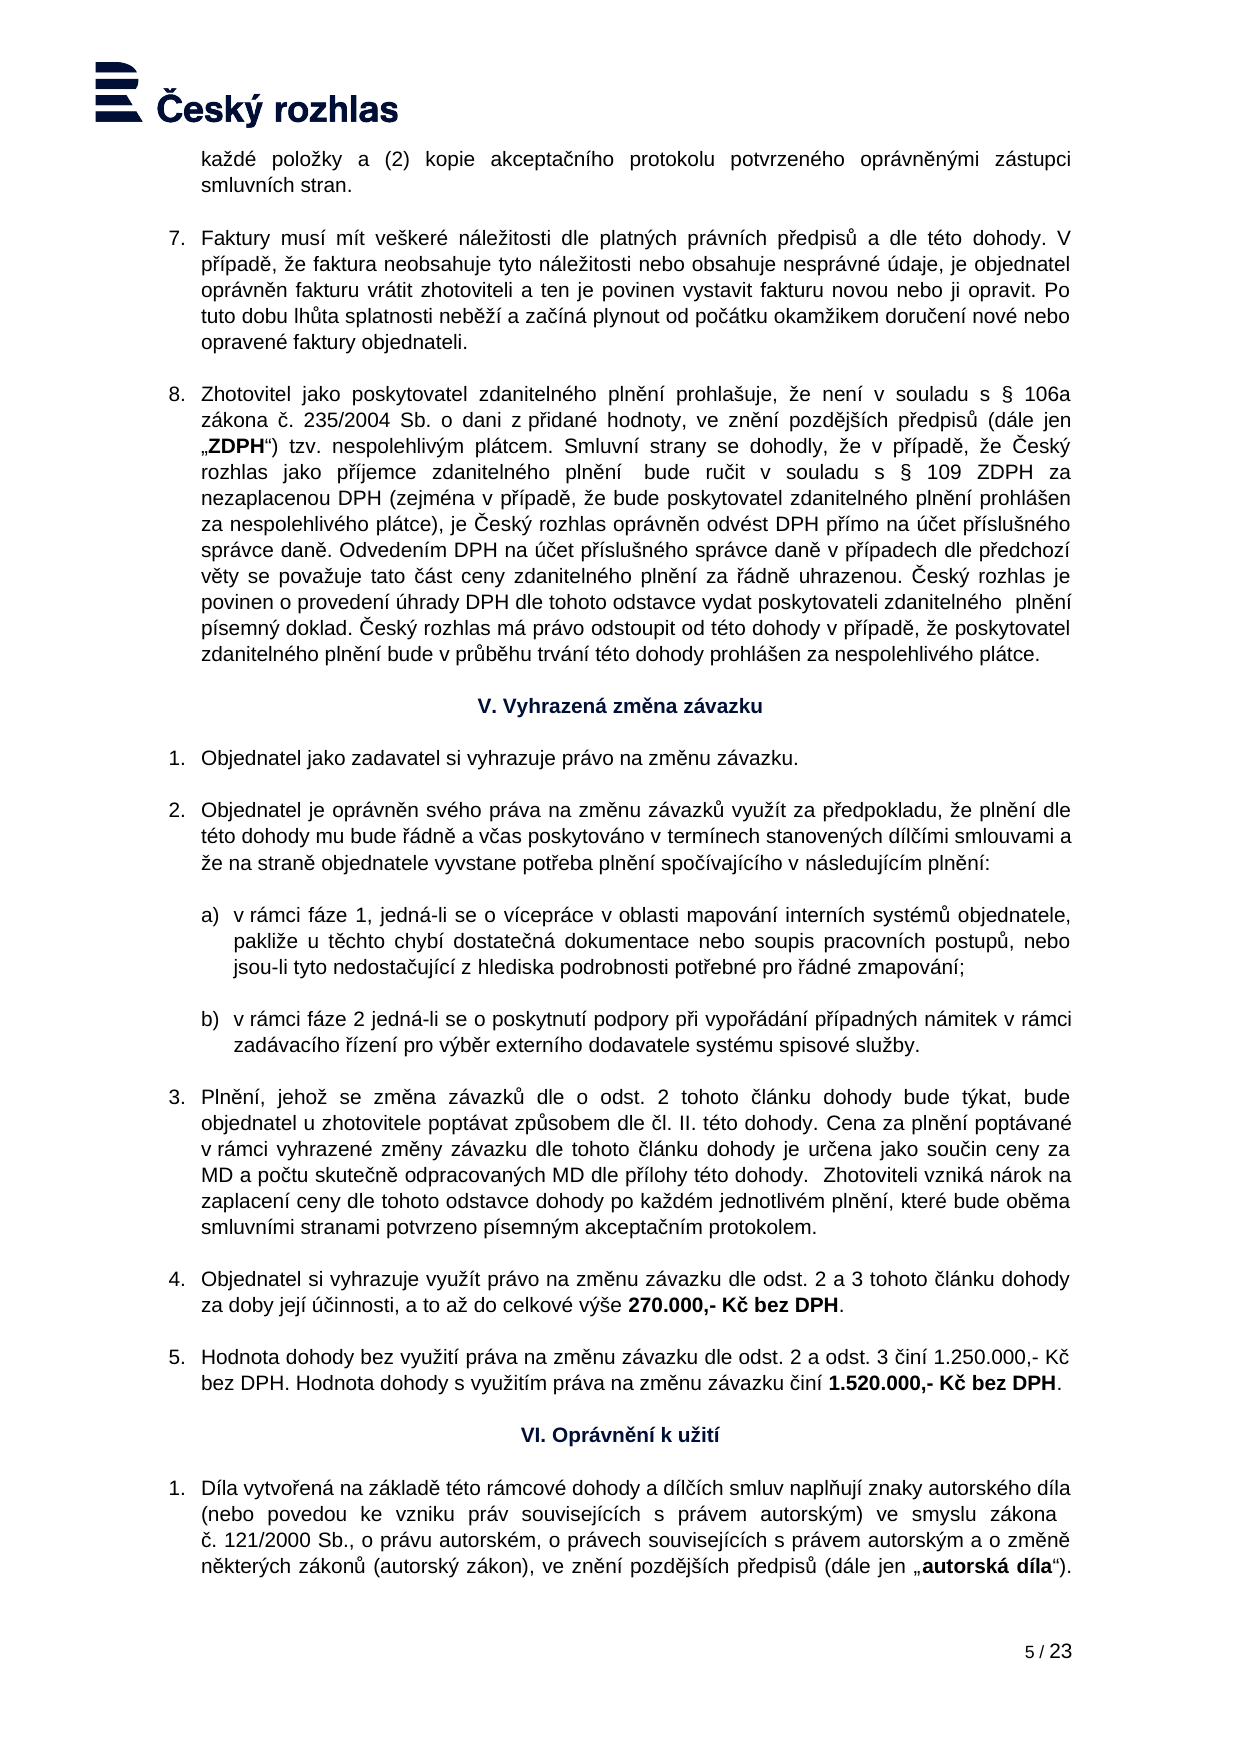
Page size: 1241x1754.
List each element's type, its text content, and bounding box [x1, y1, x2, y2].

subtitle Oprávnění k užití [168, 1422, 1072, 1448]
list v rámci fáze 1, jedná-li se o vícepráce v oblasti mapování interních systémů objednatele, pakliže u těchto chybí dostatečná dokumentace nebo soupis pracovních postupů, nebo jsou-li tyto nedostačující z hlediska podrobnosti potřebné pro řádné zmapování; [201, 901, 1072, 979]
list Plnění, jehož se změna závazků dle o odst. 2 tohoto článku dohody bude týkat, bude objednatel u zhotovitele poptávat způsobem dle čl. II. této dohody. Cena za plnění poptávané v rámci vyhrazené změny závazku dle tohoto článku dohody je určena jako součin ceny za MD a počtu skutečně odpracovaných MD dle přílohy této dohody. Zhotoviteli vzniká nárok na zaplacení ceny dle tohoto odstavce dohody po každém jednotlivém plnění, které bude oběma smluvními stranami potvrzeno písemným akceptačním protokolem. [168, 1083, 1072, 1240]
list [168, 1474, 1072, 1578]
picture [95, 62, 398, 128]
list Objednatel si vyhrazuje využít právo na změnu závazku dle odst. 2 a 3 tohoto článku dohody za doby její účinnosti, a to až do celkové výše 270.000,- Kč bez DPH. [168, 1266, 1072, 1318]
list Objednatel jako zadavatel si vyhrazuje právo na změnu závazku. [168, 745, 1072, 771]
list Faktury musí mít veškeré náležitosti dle platných právních předpisů a dle této dohody. V případě, že faktura neobsahuje tyto náležitosti nebo obsahuje nesprávné údaje, je objednatel oprávněn fakturu vrátit zhotoviteli a ten je povinen vystavit fakturu novou nebo ji opravit. Po tuto dobu lhůta splatnosti neběží a začíná plynout od počátku okamžikem doručení nové nebo opravené faktury objednateli. [168, 224, 1072, 354]
list Objednatel je oprávněn svého práva na změnu závazků využít za předpokladu, že plnění dle této dohody mu bude řádně a včas poskytováno v termínech stanovených dílčími smlouvami a že na straně objednatele vyvstane potřeba plnění spočívajícího v následujícím plnění: [168, 797, 1072, 875]
list b) v rámci fáze 2 jedná-li se o poskytnutí podpory při vypořádání případných námitek v rámci zadávacího řízení pro výběr externího dodavatele systému spisové služby. [168, 1005, 1072, 1057]
list Zhotovitel jako poskytovatel zdanitelného plnění prohlašuje, že není v souladu s § 106a zákona č. 235/2004 Sb. o dani z přidané hodnoty, ve znění pozdějších předpisů (dále jen „ZDPH“) tzv. nespolehlivým plátcem. Smluvní strany se dohodly, že v případě, že Český rozhlas jako příjemce zdanitelného plnění bude ručit v souladu s § 109 ZDPH za nezaplacenou DPH (zejména v případě, že bude poskytovatel zdanitelného plnění prohlášen za nespolehlivého plátce), je Český rozhlas oprávněn odvést DPH přímo na účet příslušného správce daně. Odvedením DPH na účet příslušného správce daně v případech dle předchozí věty se považuje tato část ceny zdanitelného plnění za řádně uhrazenou. Český rozhlas je povinen o provedení úhrady DPH dle tohoto odstavce vydat poskytovateli zdanitelného plnění písemný doklad. Český rozhlas má právo odstoupit od této dohody v případě, že poskytovatel zdanitelného plnění bude v průběhu trvání této dohody prohlášen za nespolehlivého plátce. [168, 380, 1072, 667]
list Hodnota dohody bez využití práva na změnu závazku dle odst. 2 a odst. 3 činí 1.250.000,- Kč bez DPH. Hodnota dohody s využitím práva na změnu závazku činí 1.520.000,- Kč bez DPH. [168, 1344, 1072, 1396]
subtitle Vyhrazená změna závazku [168, 693, 1072, 719]
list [168, 146, 1072, 198]
